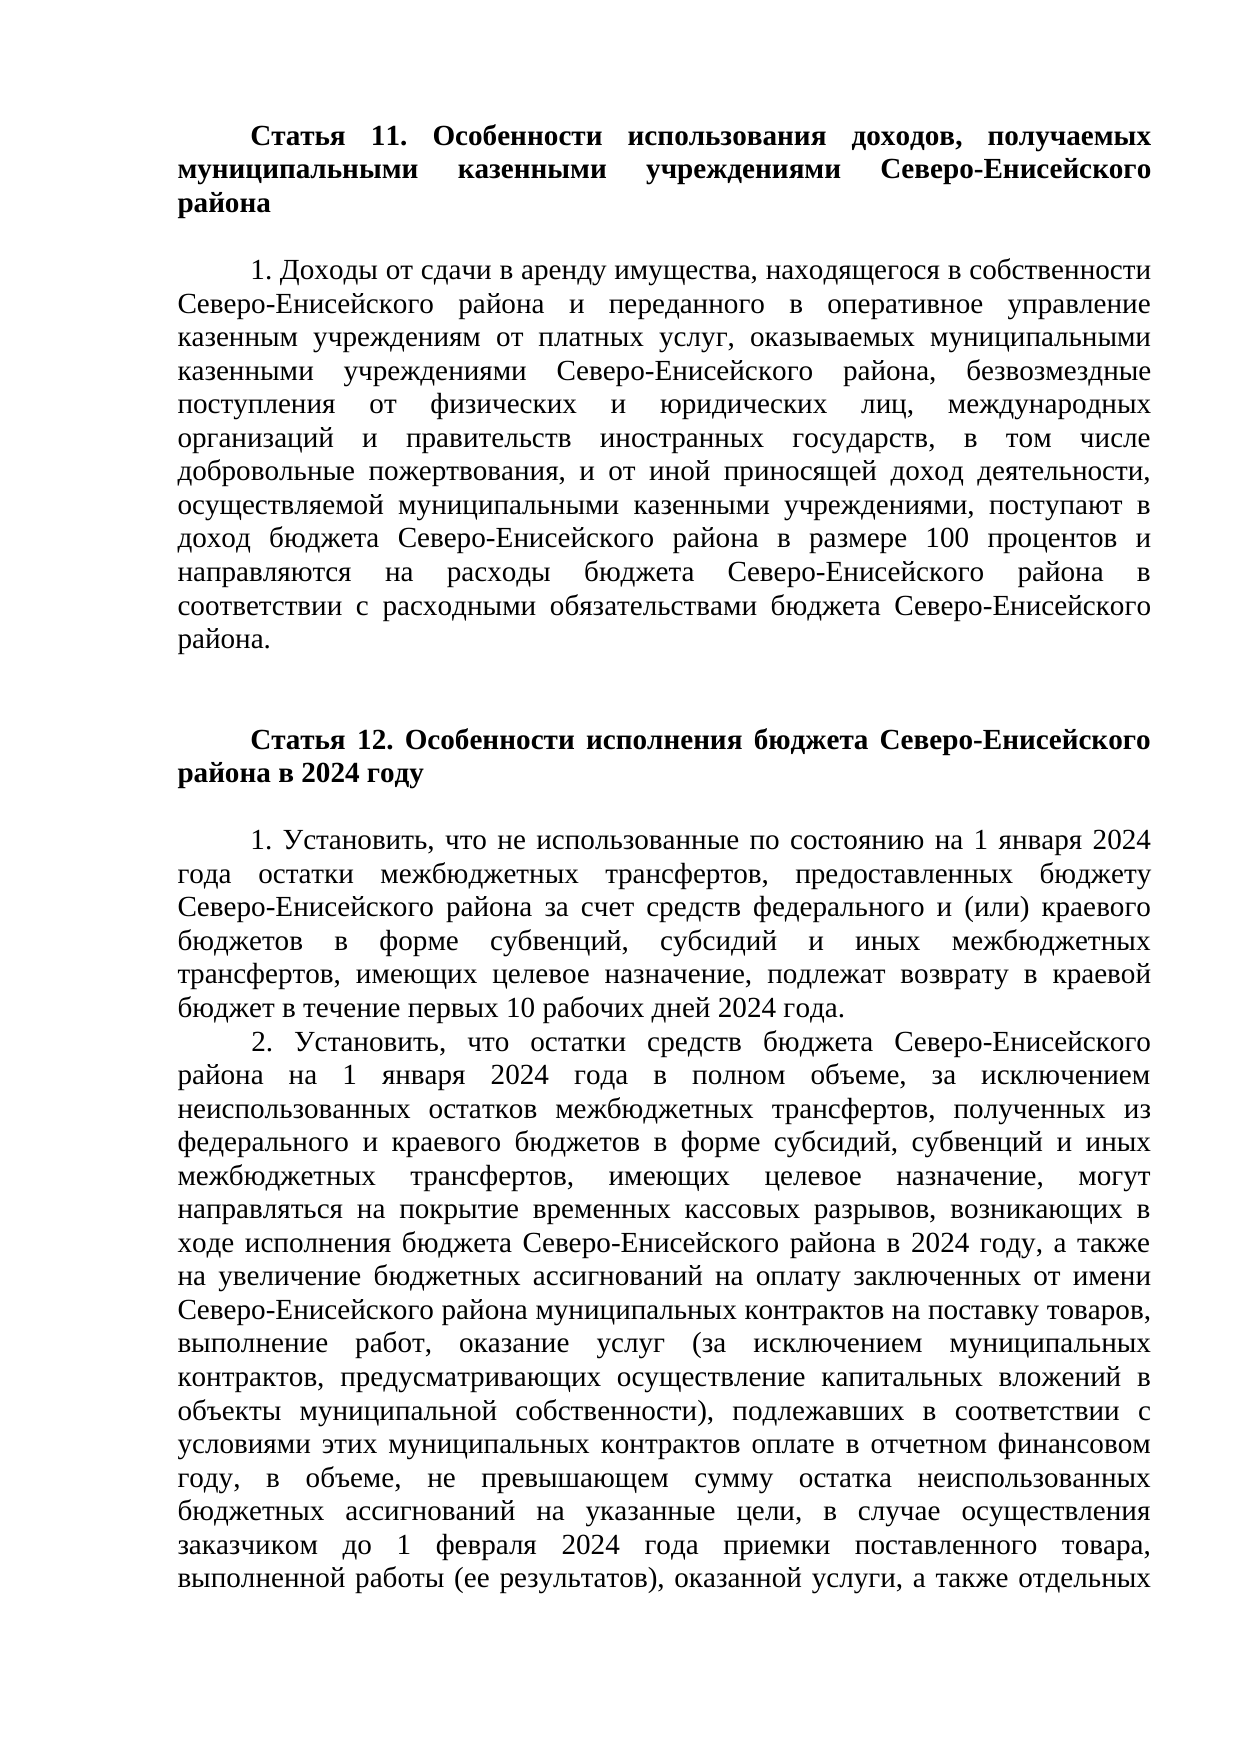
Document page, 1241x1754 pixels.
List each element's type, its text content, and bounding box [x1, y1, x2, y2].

text 1. Доходы от сдачи в аренду имущества, находящегося в собственности Северо-Енисейского района и переданного в оперативное управление казенным учреждениям от платных услуг, оказываемых муниципальными казенными учреждениями Северо-Енисейского района, безвозмездные поступления от физических и юридических лиц, международных организаций и правительств иностранных государств, в том числе добровольные пожертвования, и от иной приносящей доход деятельности, осуществляемой муниципальными казенными учреждениями, поступают в доход бюджета Северо-Енисейского района в размере 100 процентов и направляются на расходы бюджета Северо-Енисейского района в соответствии с расходными обязательствами бюджета Северо-Енисейского района. [177, 252, 1152, 655]
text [177, 1024, 1152, 1594]
text Статья 12. Особенности исполнения бюджета Северо-Енисейского района в 2024 году [177, 722, 1152, 789]
text 1. Установить, что не использованные по состоянию на 1 января 2024 года остатки межбюджетных трансфертов, предоставленных бюджету Северо-Енисейского района за счет средств федерального и (или) краевого бюджетов в форме субвенций, субсидий и иных межбюджетных трансфертов, имеющих целевое назначение, подлежат возврату в краевой бюджет в течение первых 10 рабочих дней 2024 года. [177, 822, 1152, 1024]
text Статья 11. Особенности использования доходов, получаемых муниципальными казенными учреждениями Северо-Енисейского района [177, 118, 1152, 219]
